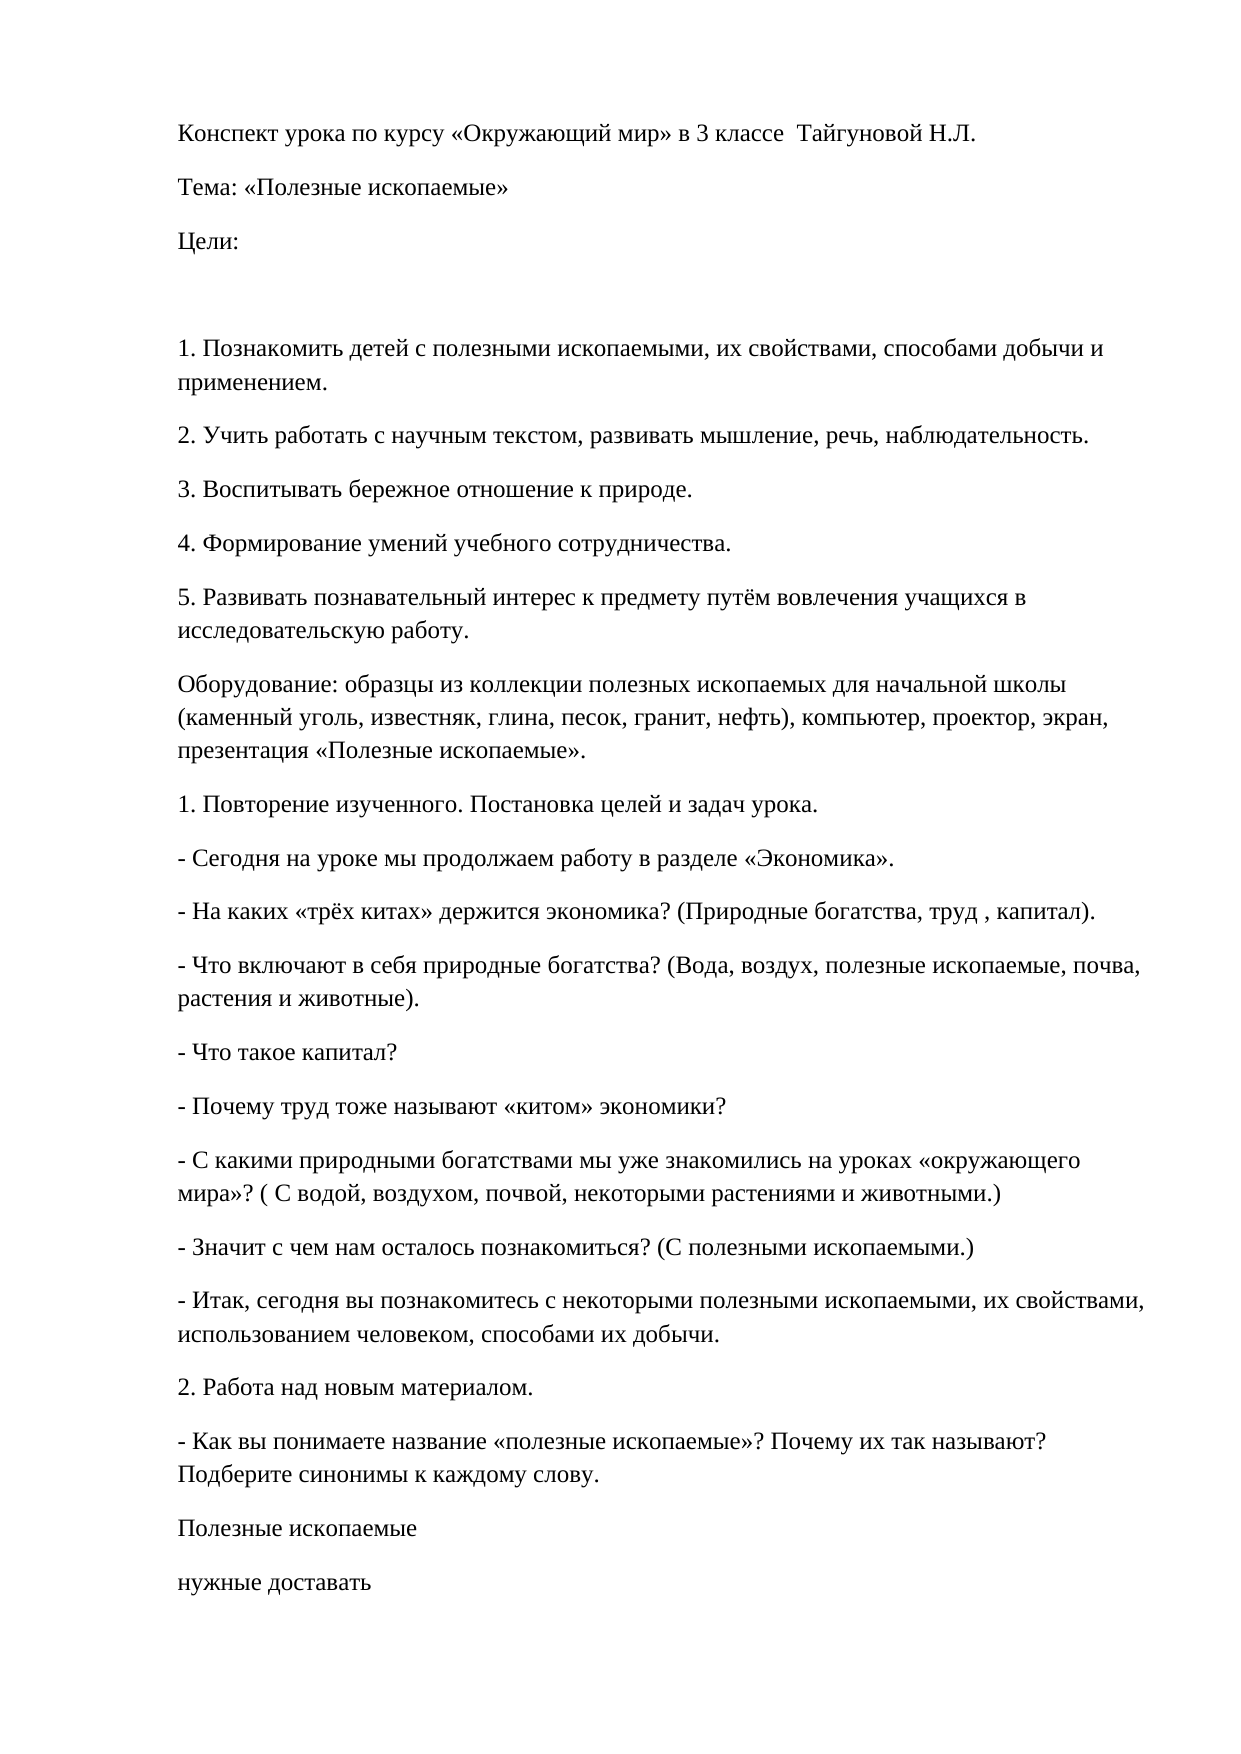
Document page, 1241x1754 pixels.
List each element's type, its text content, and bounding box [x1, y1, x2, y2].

text Конспект урока по курсу «Окружающий мир» в 3 классе Тайгуновой Н.Л. [177, 118, 1152, 147]
text 1. Познакомить детей с полезными ископаемыми, их свойствами, способами добычи и применением. [177, 333, 1152, 395]
text - Итак, сегодня вы познакомитесь с некоторыми полезными ископаемыми, их свойствами, использованием человеком, способами их добычи. [177, 1286, 1152, 1347]
text 3. Воспитывать бережное отношение к природе. [177, 474, 1152, 503]
text Цели: [177, 226, 1152, 254]
text - На каких «трёх китах» держится экономика? (Природные богатства, труд , капитал). [177, 896, 1152, 925]
text Оборудование: образцы из коллекции полезных ископаемых для начальной школы (каменный уголь, известняк, глина, песок, гранит, нефть), компьютер, проектор, экран, презентация «Полезные ископаемые». [177, 669, 1152, 764]
text - Как вы понимаете название «полезные ископаемые»? Почему их так называют? Подберите синонимы к каждому слову. [177, 1426, 1152, 1488]
text - Почему труд тоже называют «китом» экономики? [177, 1091, 1152, 1120]
text - Сегодня на уроке мы продолжаем работу в разделе «Экономика». [177, 843, 1152, 871]
text 2. Работа над новым материалом. [177, 1372, 1152, 1401]
text 5. Развивать познавательный интерес к предмету путём вовлечения учащихся в исследовательскую работу. [177, 582, 1152, 644]
text 2. Учить работать с научным текстом, развивать мышление, речь, наблюдательность. [177, 420, 1152, 449]
text 1. Повторение изученного. Постановка целей и задач урока. [177, 789, 1152, 817]
text нужные доставать [177, 1567, 1152, 1596]
text 4. Формирование умений учебного сотрудничества. [177, 528, 1152, 557]
text - Что такое капитал? [177, 1037, 1152, 1066]
text - С какими природными богатствами мы уже знакомились на уроках «окружающего мира»? ( С водой, воздухом, почвой, некоторыми растениями и животными.) [177, 1145, 1152, 1207]
text - Что включают в себя природные богатства? (Вода, воздух, полезные ископаемые, почва, растения и животные). [177, 950, 1152, 1012]
text Полезные ископаемые [177, 1513, 1152, 1542]
text - Значит с чем нам осталось познакомиться? (С полезными ископаемыми.) [177, 1232, 1152, 1261]
text Тема: «Полезные ископаемые» [177, 172, 1152, 201]
